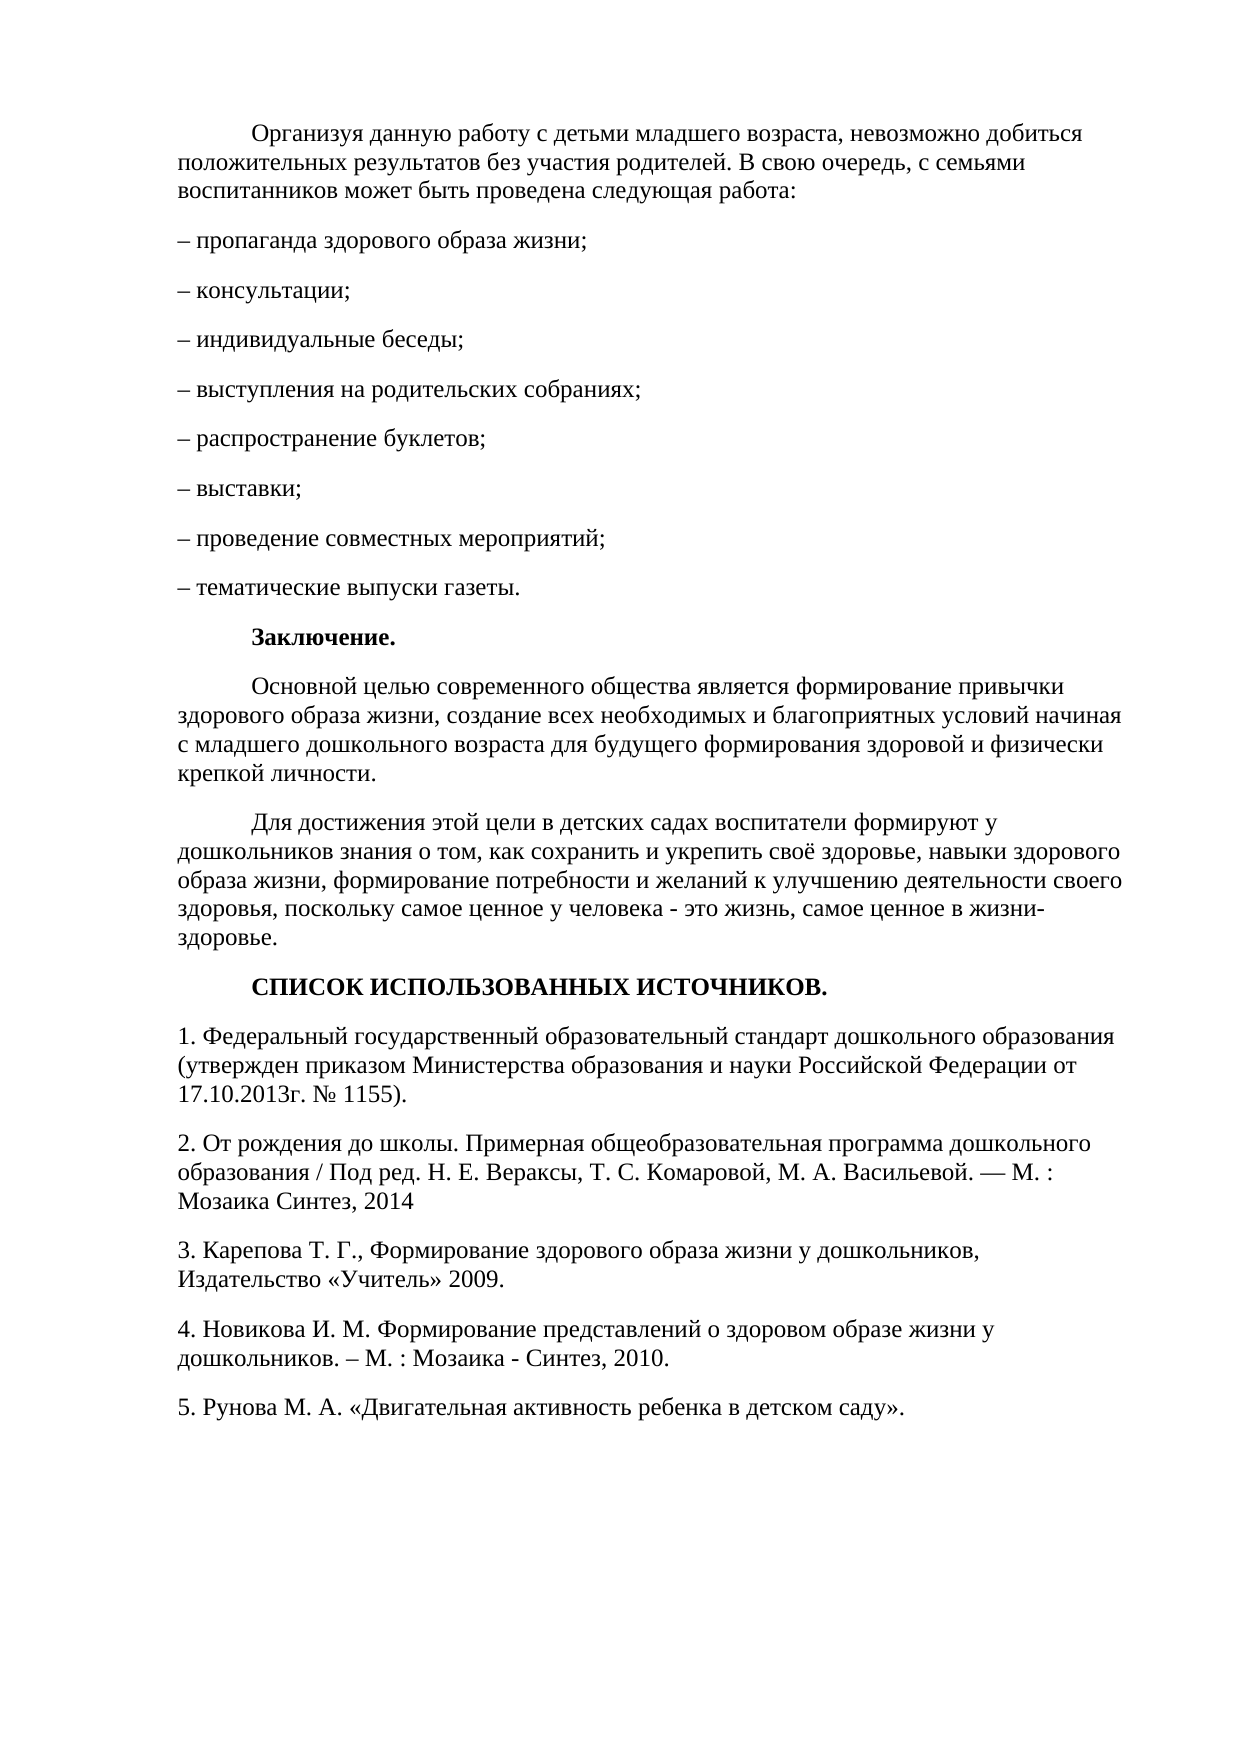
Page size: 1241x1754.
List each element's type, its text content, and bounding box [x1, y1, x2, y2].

text – тематические выпуски газеты. [177, 572, 1152, 601]
text Заключение. [177, 622, 1152, 651]
text – выставки; [177, 473, 1152, 502]
text – индивидуальные беседы; [177, 324, 1152, 353]
text – консультации; [177, 275, 1152, 303]
text – выступления на родительских собраниях; [177, 374, 1152, 403]
text – распространение буклетов; [177, 423, 1152, 452]
text 4. Новикова И. М. Формирование представлений о здоровом образе жизни у дошкольников. – М. : Мозаика - Синтез, 2010. [177, 1314, 1152, 1371]
text 5. Рунова М. А. «Двигательная активность ребенка в детском саду». [177, 1392, 1152, 1421]
text 1. Федеральный государственный образовательный стандарт дошкольного образования (утвержден приказом Министерства образования и науки Российской Федерации от 17.10.2013г. № 1155). [177, 1021, 1152, 1108]
text – пропаганда здорового образа жизни; [177, 225, 1152, 254]
text Для достижения этой цели в детских садах воспитатели формируют у дошкольников знания о том, как сохранить и укрепить своё здоровье, навыки здорового образа жизни, формирование потребности и желаний к улучшению деятельности своего здоровья, поскольку самое ценное у человека - это жизнь, самое ценное в жизни- здоровье. [177, 807, 1152, 951]
text 3. Карепова Т. Г., Формирование здорового образа жизни у дошкольников, Издательство «Учитель» 2009. [177, 1236, 1152, 1293]
text Основной целью современного общества является формирование привычки здорового образа жизни, создание всех необходимых и благоприятных условий начиная с младшего дошкольного возраста для будущего формирования здоровой и физически крепкой личности. [177, 671, 1152, 786]
text 2. От рождения до школы. Примерная общеобразовательная программа дошкольного образования / Под ред. Н. Е. Вераксы, Т. С. Комаровой, М. А. Васильевой. — М. : Мозаика Синтез, 2014 [177, 1128, 1152, 1215]
text СПИСОК ИСПОЛЬЗОВАННЫХ ИСТОЧНИКОВ. [177, 972, 1152, 1001]
text Организуя данную работу с детьми младшего возраста, невозможно добиться положительных результатов без участия родителей. В свою очередь, с семьями воспитанников может быть проведена следующая работа: [177, 118, 1152, 204]
text – проведение совместных мероприятий; [177, 523, 1152, 551]
